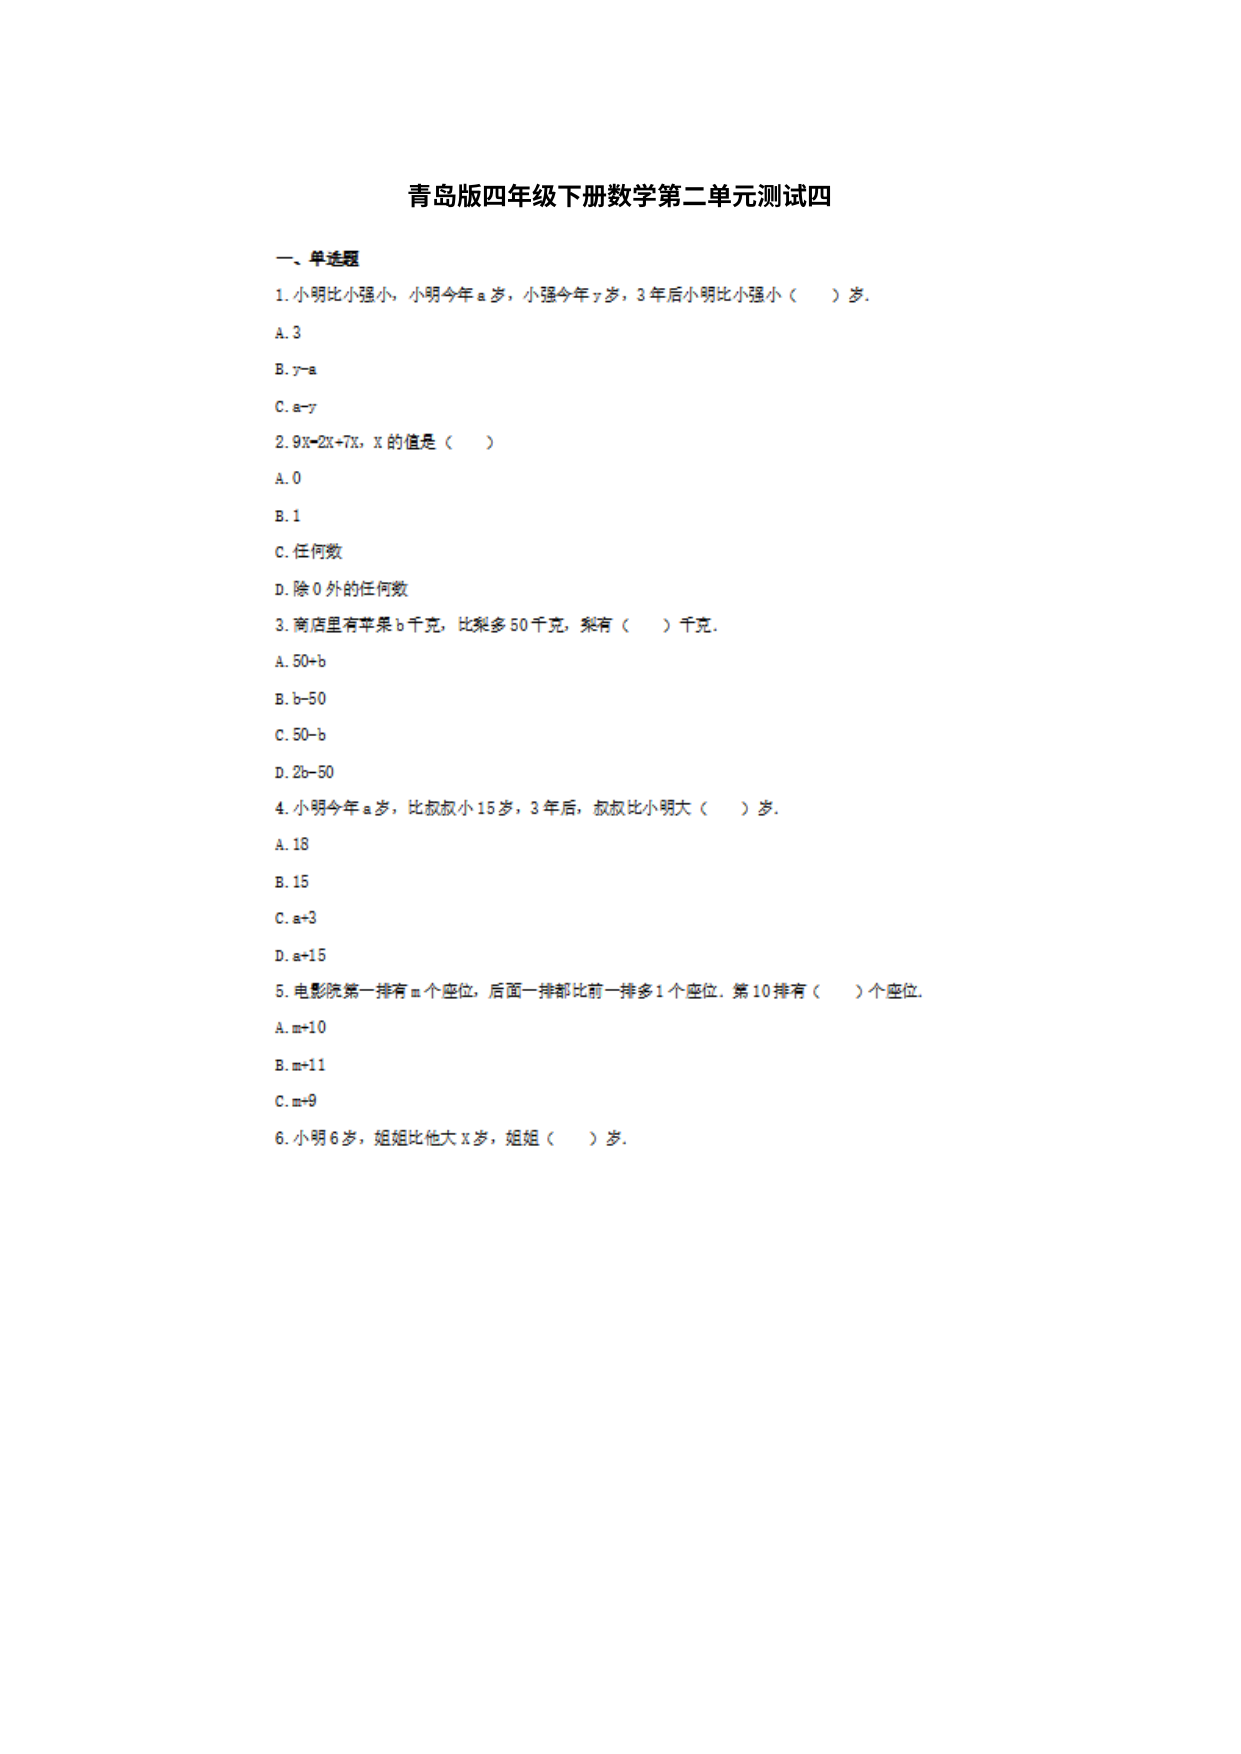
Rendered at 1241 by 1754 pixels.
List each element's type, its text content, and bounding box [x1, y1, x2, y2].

text 青岛版四年级下册数学第二单元测试四 [187, 162, 1053, 227]
picture [263, 227, 978, 1160]
